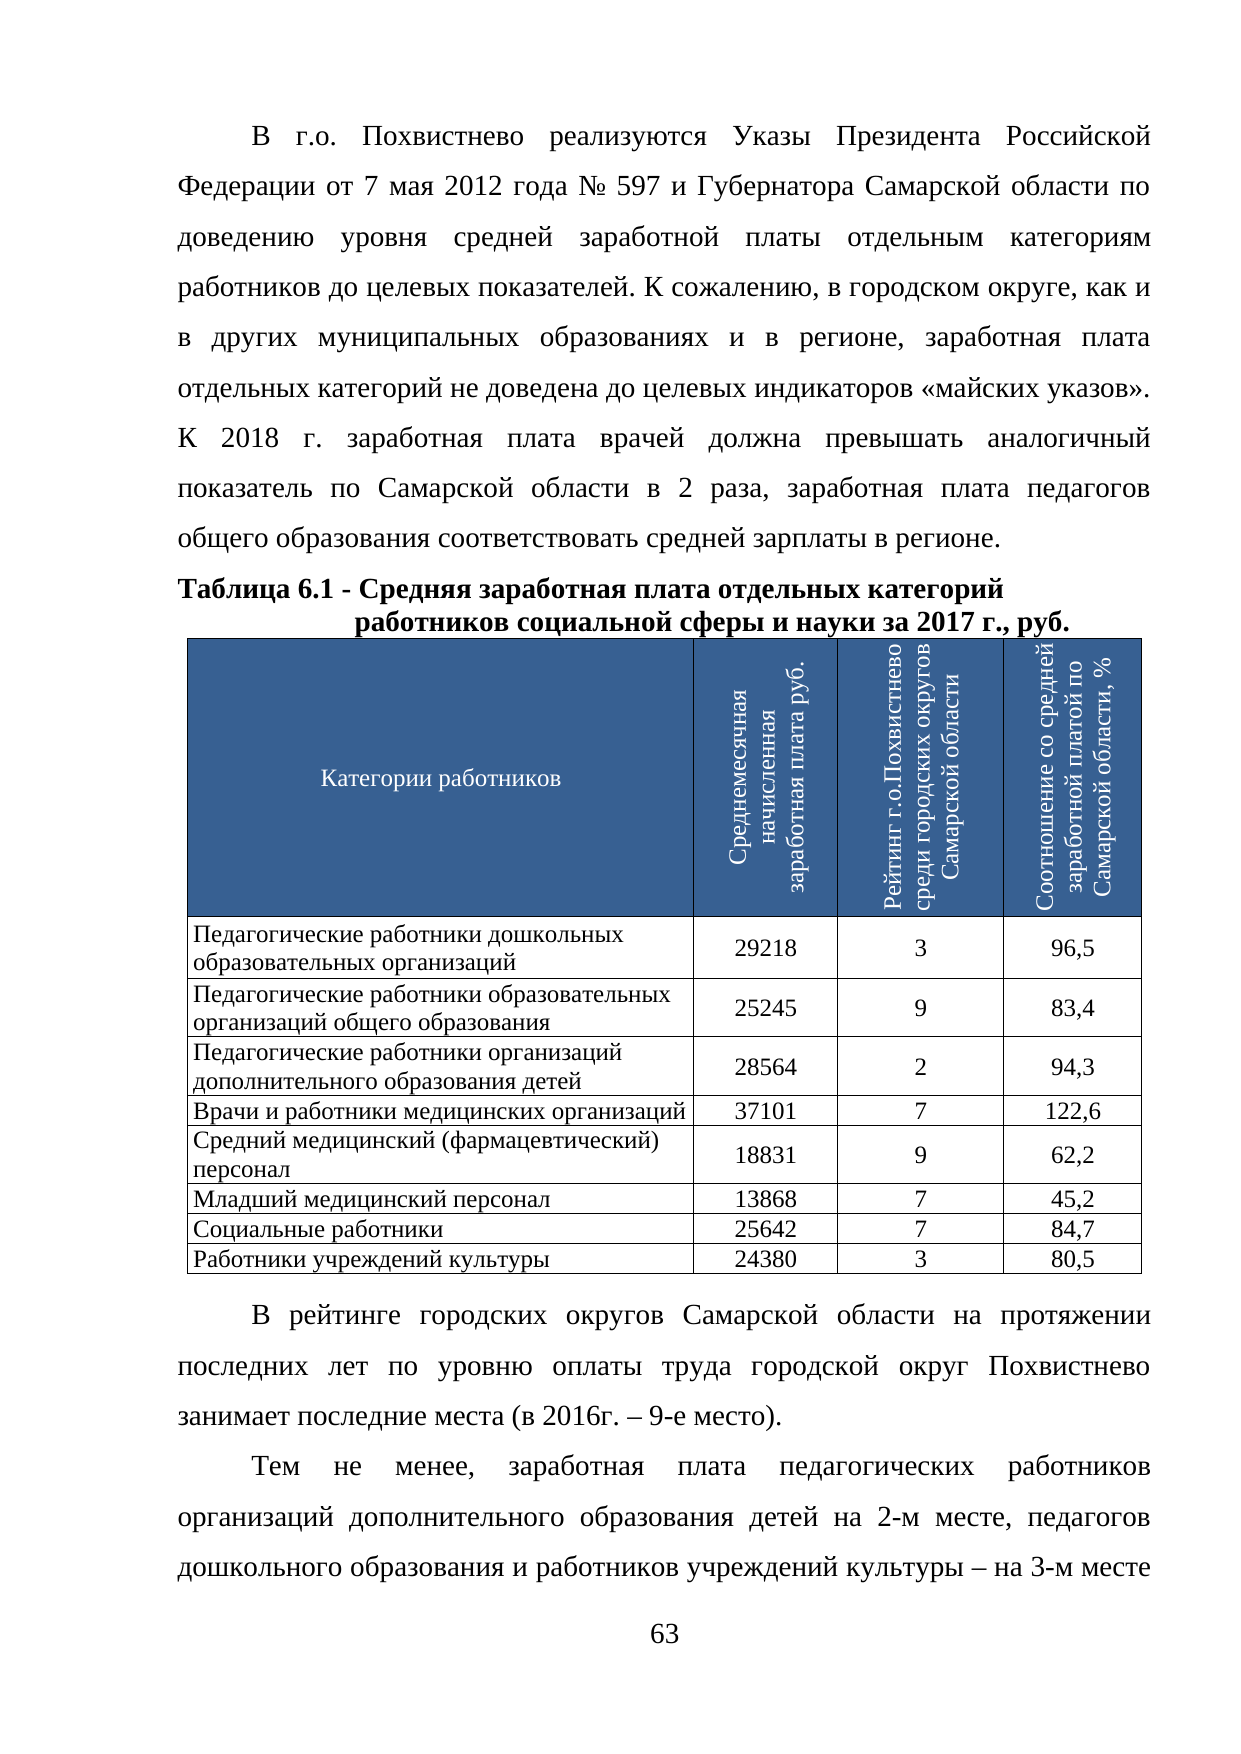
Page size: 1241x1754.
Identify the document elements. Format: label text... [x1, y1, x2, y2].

table_cell 29218 [694, 917, 837, 978]
table_cell 62,2 [1004, 1126, 1141, 1183]
table_cell 24380 [694, 1244, 837, 1272]
text В рейтинге городских округов Самарской области на протяжении последних лет по уровню оплаты труда городской округ Похвистнево занимает последние места (в 2016г. – 9-е место). [177, 1297, 1152, 1432]
table_cell Средний медицинский (фармацевтический) персонал [188, 1126, 693, 1183]
table_cell 7 [838, 1214, 1003, 1243]
table_cell Педагогические работники образовательных организаций общего образования [188, 979, 693, 1036]
table_header Рейтинг г.о.Похвистнево среди городских округов Самарской области [838, 639, 1003, 916]
table_cell 28564 [694, 1037, 837, 1095]
table_cell 25642 [694, 1214, 837, 1243]
table_cell 9 [838, 979, 1003, 1036]
text работников социальной сферы и науки за 2017 г., руб. [354, 604, 1181, 638]
table_cell 3 [838, 1244, 1003, 1272]
table_cell Педагогические работники организаций дополнительного образования детей [188, 1037, 693, 1095]
table_header Среднемесячная начисленная заработная плата руб. [694, 639, 837, 916]
table_cell 45,2 [1004, 1184, 1141, 1213]
table_cell 2 [838, 1037, 1003, 1095]
table_cell 84,7 [1004, 1214, 1141, 1243]
table_cell 122,6 [1004, 1096, 1141, 1124]
table_cell 3 [838, 917, 1003, 978]
table_cell 96,5 [1004, 917, 1141, 978]
table_cell Социальные работники [188, 1214, 693, 1243]
table_cell 7 [838, 1184, 1003, 1213]
table_cell 83,4 [1004, 979, 1141, 1036]
text В г.о. Похвистнево реализуются Указы Президента Российской Федерации от 7 мая 2012 года № 597 и Губернатора Самарской области по доведению уровня средней заработной платы отдельным категориям работников до целевых показателей. К сожалению, в городском округе, как и в других муниципальных образованиях и в регионе, заработная плата отдельных категорий не доведена до целевых индикаторов «майских указов». К 2018 г. заработная плата врачей должна превышать аналогичный показатель по Самарской области в 2 раза, заработная плата педагогов общего образования соответствовать средней зарплаты в регионе. [177, 118, 1152, 554]
table_cell 18831 [694, 1126, 837, 1183]
text Таблица 6.1 - Средняя заработная плата отдельных категорий [177, 571, 1181, 604]
table_cell Педагогические работники дошкольных образовательных организаций [188, 917, 693, 978]
table_cell Младший медицинский персонал [188, 1184, 693, 1213]
table_cell 9 [838, 1126, 1003, 1183]
table_cell Работники учреждений культуры [188, 1244, 693, 1272]
table_cell 25245 [694, 979, 837, 1036]
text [177, 1448, 1152, 1583]
table_cell 94,3 [1004, 1037, 1141, 1095]
table_header Категории работников [188, 639, 693, 916]
table_cell 80,5 [1004, 1244, 1141, 1272]
table_cell 13868 [694, 1184, 837, 1213]
table_cell 7 [838, 1096, 1003, 1124]
table_cell 37101 [694, 1096, 837, 1124]
table_header Соотношение со средней заработной платой по Самарской области, % [1004, 639, 1141, 916]
table_cell Врачи и работники медицинских организаций [188, 1096, 693, 1124]
